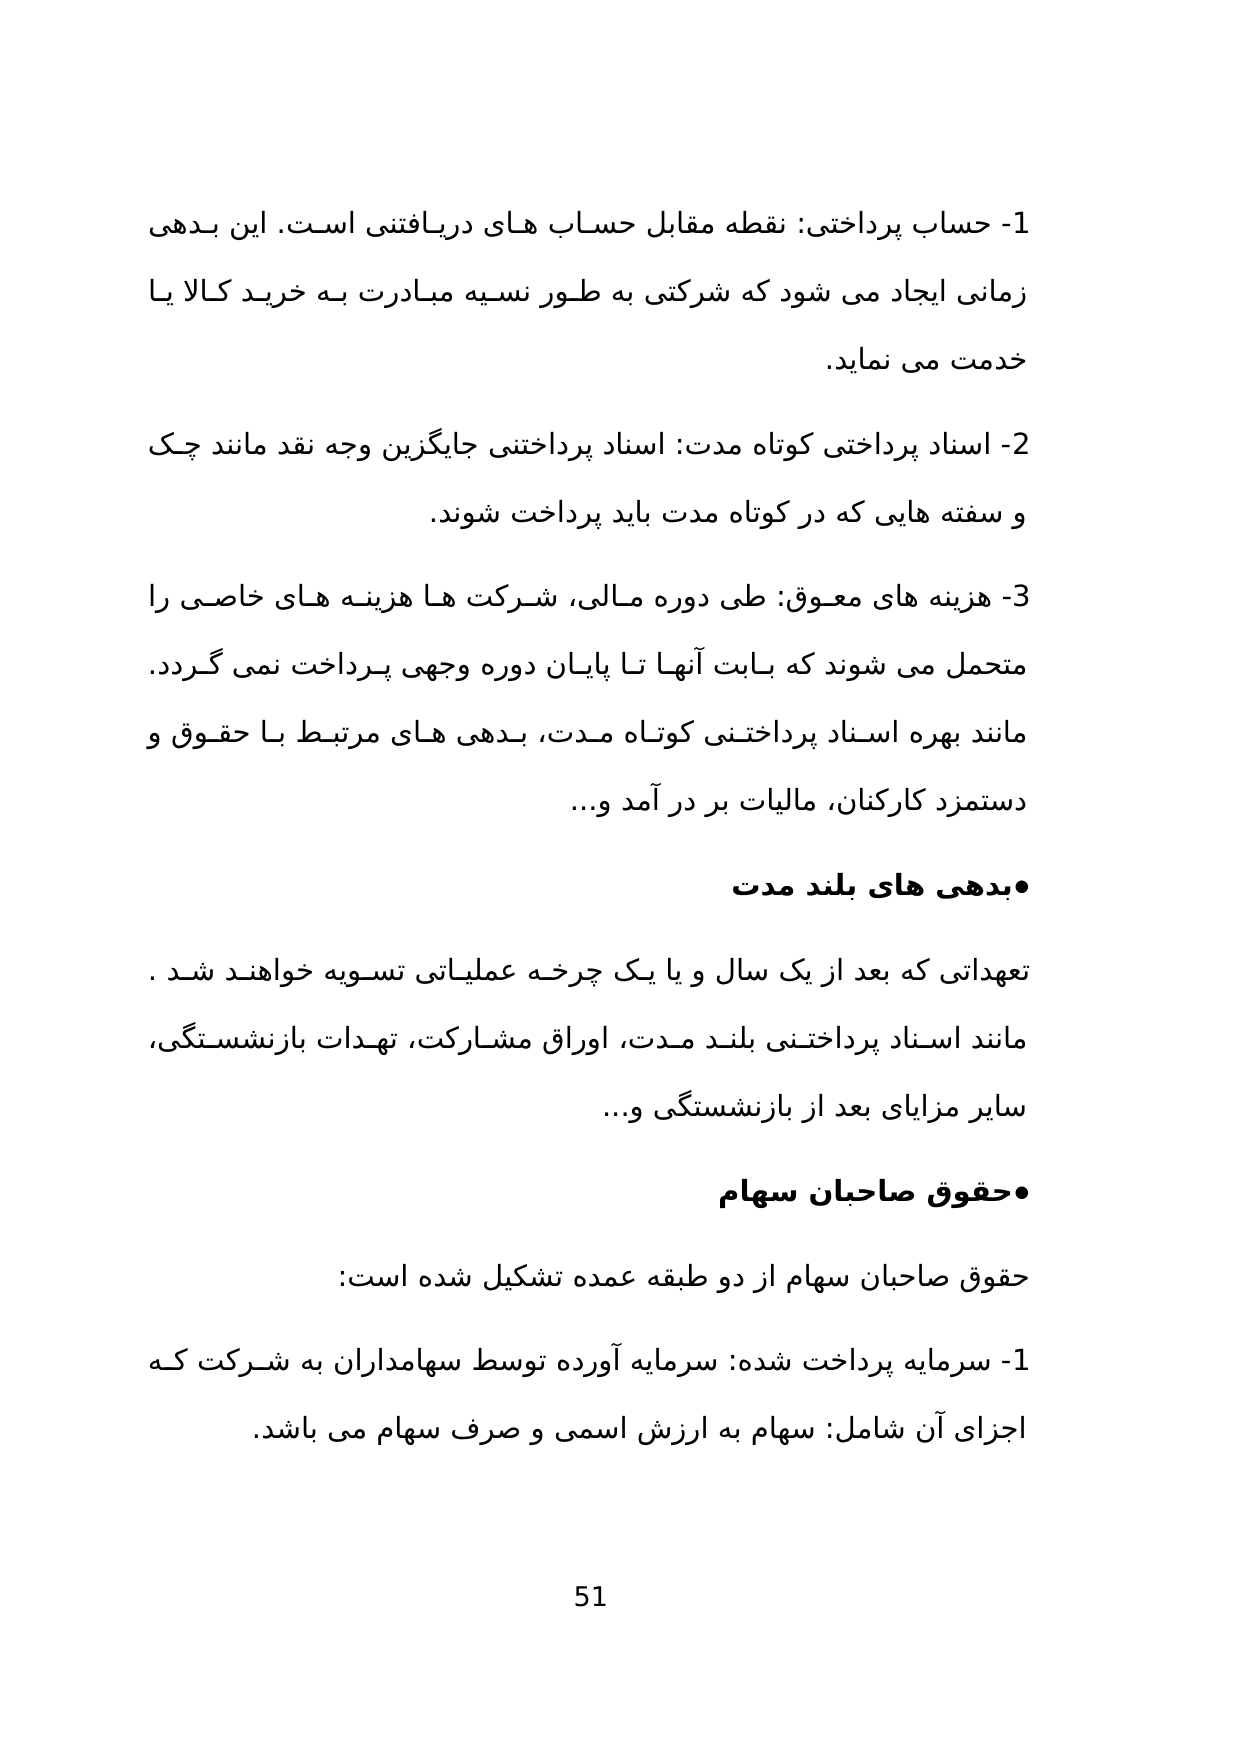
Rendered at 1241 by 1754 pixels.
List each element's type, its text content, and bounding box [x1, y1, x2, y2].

text تعهداتی که بعد از یک سال و یا یک چرخه عملیاتی تسویه خواهند شد . مانند اسناد پرداختنی بلند مدت، اوراق مشارکت، تهدات بازنشستگی، سایر مزایای بعد از بازنشستگی و... [148, 953, 1031, 1123]
text 3- هزینه های معوق: طی دوره مالی، شرکت ها هزینه های خاصی را متحمل می شوند که بابت آنها تا پایان دوره وجهی پرداخت نمی گردد. مانند بهره اسناد پرداختنی کوتاه مدت، بدهی های مرتبط با حقوق و دستمزد کارکنان، مالیات بر در آمد و... [148, 580, 1031, 817]
text 1- سرمایه پرداخت شده: سرمایه آورده توسط سهامداران به شرکت که اجزای آن شامل: سهام به ارزش اسمی و صرف سهام می باشد. [148, 1343, 1031, 1445]
text 1- حساب پرداختی: نقطه مقابل حساب های دریافتنی است. این بدهی زمانی ایجاد می شود که شرکتی به طور نسیه مبادرت به خرید کالا یا خدمت می نماید. [148, 207, 1031, 377]
text ●حقوق صاحبان سهام [148, 1174, 1031, 1208]
text 2- اسناد پرداختی کوتاه مدت: اسناد پرداختنی جایگزین وجه نقد مانند چک و سفته هایی که در کوتاه مدت باید پرداخت شوند. [148, 427, 1031, 529]
text حقوق صاحبان سهام از دو طبقه عمده تشکیل شده است: [148, 1259, 1031, 1293]
text ●بدهی های بلند مدت [148, 868, 1031, 902]
